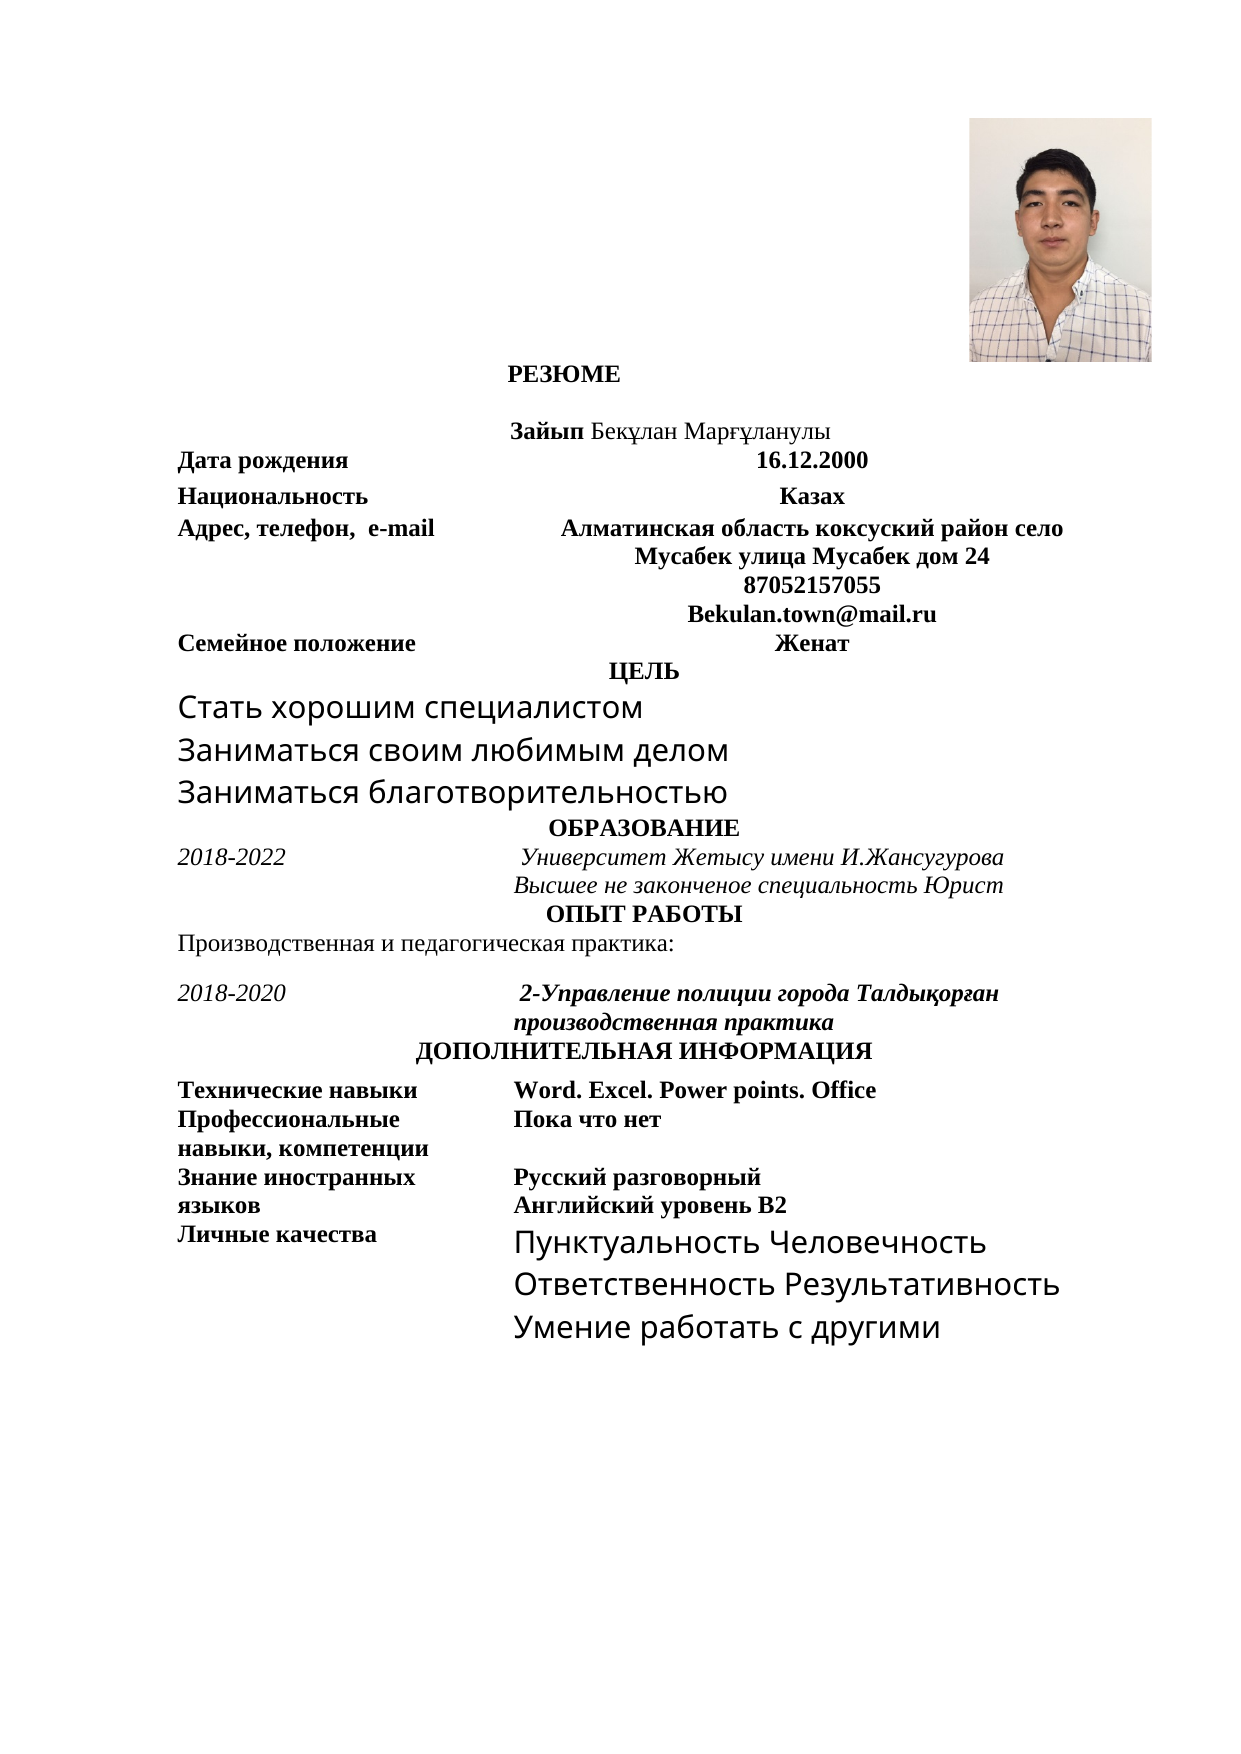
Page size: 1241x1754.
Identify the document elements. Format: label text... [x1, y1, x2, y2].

table_cell Word. Excel. Power points. Office [502, 1076, 1122, 1104]
table_cell 2018-2020 [166, 979, 502, 1036]
table_cell Пунктуальность Человечность Ответственность Результативность Умение работать с другими [502, 1220, 1122, 1347]
table_cell Казах [502, 481, 1122, 513]
table_cell Семейное положение [166, 628, 502, 656]
table_cell Женат [502, 628, 1122, 656]
table_cell 2-Управление полиции города Талдықорған производственная практика [502, 979, 1122, 1036]
table_cell Пока что нет [502, 1104, 1122, 1162]
table_cell Национальность [166, 481, 502, 513]
table_cell Стать хорошим специалистом Заниматься своим любимым делом Заниматься благотворительностью [166, 685, 1122, 813]
table_cell Университет Жетысу имени И.Жансугурова Высшее не законченое специальность Юрист [502, 842, 1122, 899]
table_cell Профессиональные навыки, компетенции [166, 1104, 502, 1162]
table_cell Русский разговорный Английский уровень B2 [502, 1162, 1122, 1219]
table_header Дата рождения [166, 445, 502, 481]
table_cell ЦЕЛЬ [166, 656, 1122, 685]
table_cell ОБРАЗОВАНИЕ [166, 813, 1122, 842]
table_cell Технические навыки [166, 1076, 502, 1104]
table_cell ОПЫТ РАБОТЫ Производственная и педагогическая практика: [166, 899, 1122, 978]
picture [969, 118, 1152, 362]
table_cell ДОПОЛНИТЕЛЬНАЯ ИНФОРМАЦИЯ [166, 1036, 1122, 1076]
text Зайып Бекұлан Марғұланулы [472, 416, 1152, 445]
table_cell Знание иностранных языков [166, 1162, 502, 1219]
table_cell Личные качества [166, 1220, 502, 1347]
table_cell Алматинская область коксуский район село Мусабек улица Мусабек дом 24 87052157055 Bekulan.town@mail.ru [502, 513, 1122, 628]
table_cell 2018-2022 [166, 842, 502, 899]
text РЕЗЮМЕ [177, 359, 1152, 387]
table_cell Адрес, телефон, e-mail [166, 513, 502, 628]
table_header 16.12.2000 [502, 445, 1122, 481]
